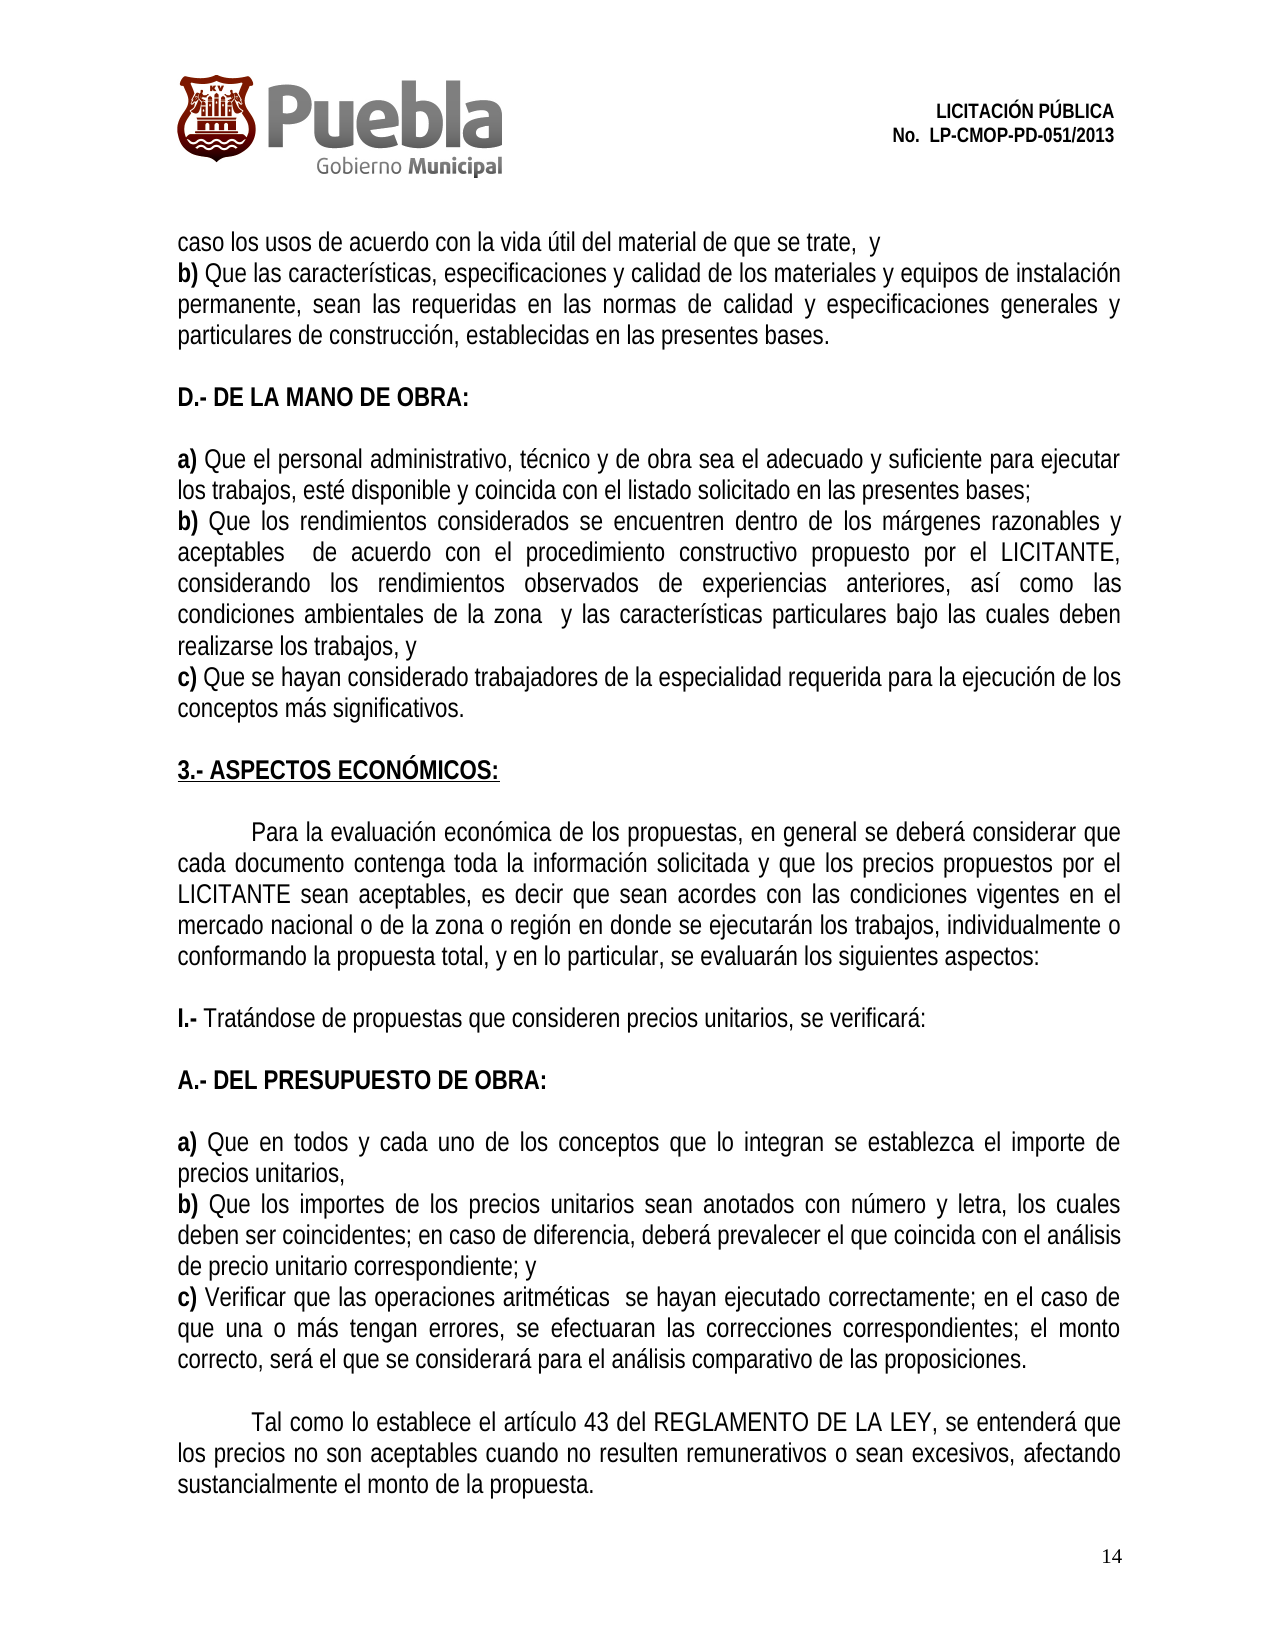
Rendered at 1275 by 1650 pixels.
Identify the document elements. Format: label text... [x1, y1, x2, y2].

text a) Que en todos y cada uno de los conceptos que lo integran se establezca el importe de precios unitarios, [177, 1126, 1122, 1188]
text Para la evaluación económica de los propuestas, en general se deberá considerar que cada documento contenga toda la información solicitada y que los precios propuestos por el LICITANTE sean aceptables, es decir que sean acordes con las condiciones vigentes en el mercado nacional o de la zona o región en donde se ejecutarán los trabajos, individualmente o conformando la propuesta total, y en lo particular, se evaluarán los siguientes aspectos: [177, 816, 1122, 971]
text 3.- ASPECTOS ECONÓMICOS: [177, 754, 1122, 785]
text I.- Tratándose de propuestas que consideren precios unitarios, se verificará: [177, 1002, 1122, 1033]
text b) Que los importes de los precios unitarios sean anotados con número y letra, los cuales deben ser coincidentes; en caso de diferencia, deberá prevalecer el que coincida con el análisis de precio unitario correspondiente; y [177, 1188, 1122, 1282]
text D.- DE LA MANO DE OBRA: [177, 381, 1122, 412]
text c) Que se hayan considerado trabajadores de la especialidad requerida para la ejecución de los conceptos más significativos. [177, 661, 1122, 723]
text A.- DEL PRESUPUESTO DE OBRA: [177, 1064, 1122, 1095]
picture [177, 75, 502, 178]
text b) Que los rendimientos considerados se encuentren dentro de los márgenes razonables y aceptables de acuerdo con el procedimiento constructivo propuesto por el LICITANTE, considerando los rendimientos observados de experiencias anteriores, así como las condiciones ambientales de la zona y las características particulares bajo las cuales deben realizarse los trabajos, y [177, 506, 1122, 661]
text a) Que el personal administrativo, técnico y de obra sea el adecuado y suficiente para ejecutar los trabajos, esté disponible y coincida con el listado solicitado en las presentes bases; [177, 443, 1122, 506]
text Tal como lo establece el artículo 43 del REGLAMENTO DE LA LEY, se entenderá que los precios no son aceptables cuando no resulten remunerativos o sean excesivos, afectando sustancialmente el monto de la propuesta. [177, 1406, 1122, 1499]
text c) Verificar que las operaciones aritméticas se hayan ejecutado correctamente; en el caso de que una o más tengan errores, se efectuaran las correcciones correspondientes; el monto correcto, será el que se considerará para el análisis comparativo de las proposiciones. [177, 1282, 1122, 1375]
text b) Que las características, especificaciones y calidad de los materiales y equipos de instalación permanente, sean las requeridas en las normas de calidad y especificaciones generales y particulares de construcción, establecidas en las presentes bases. [177, 257, 1122, 350]
